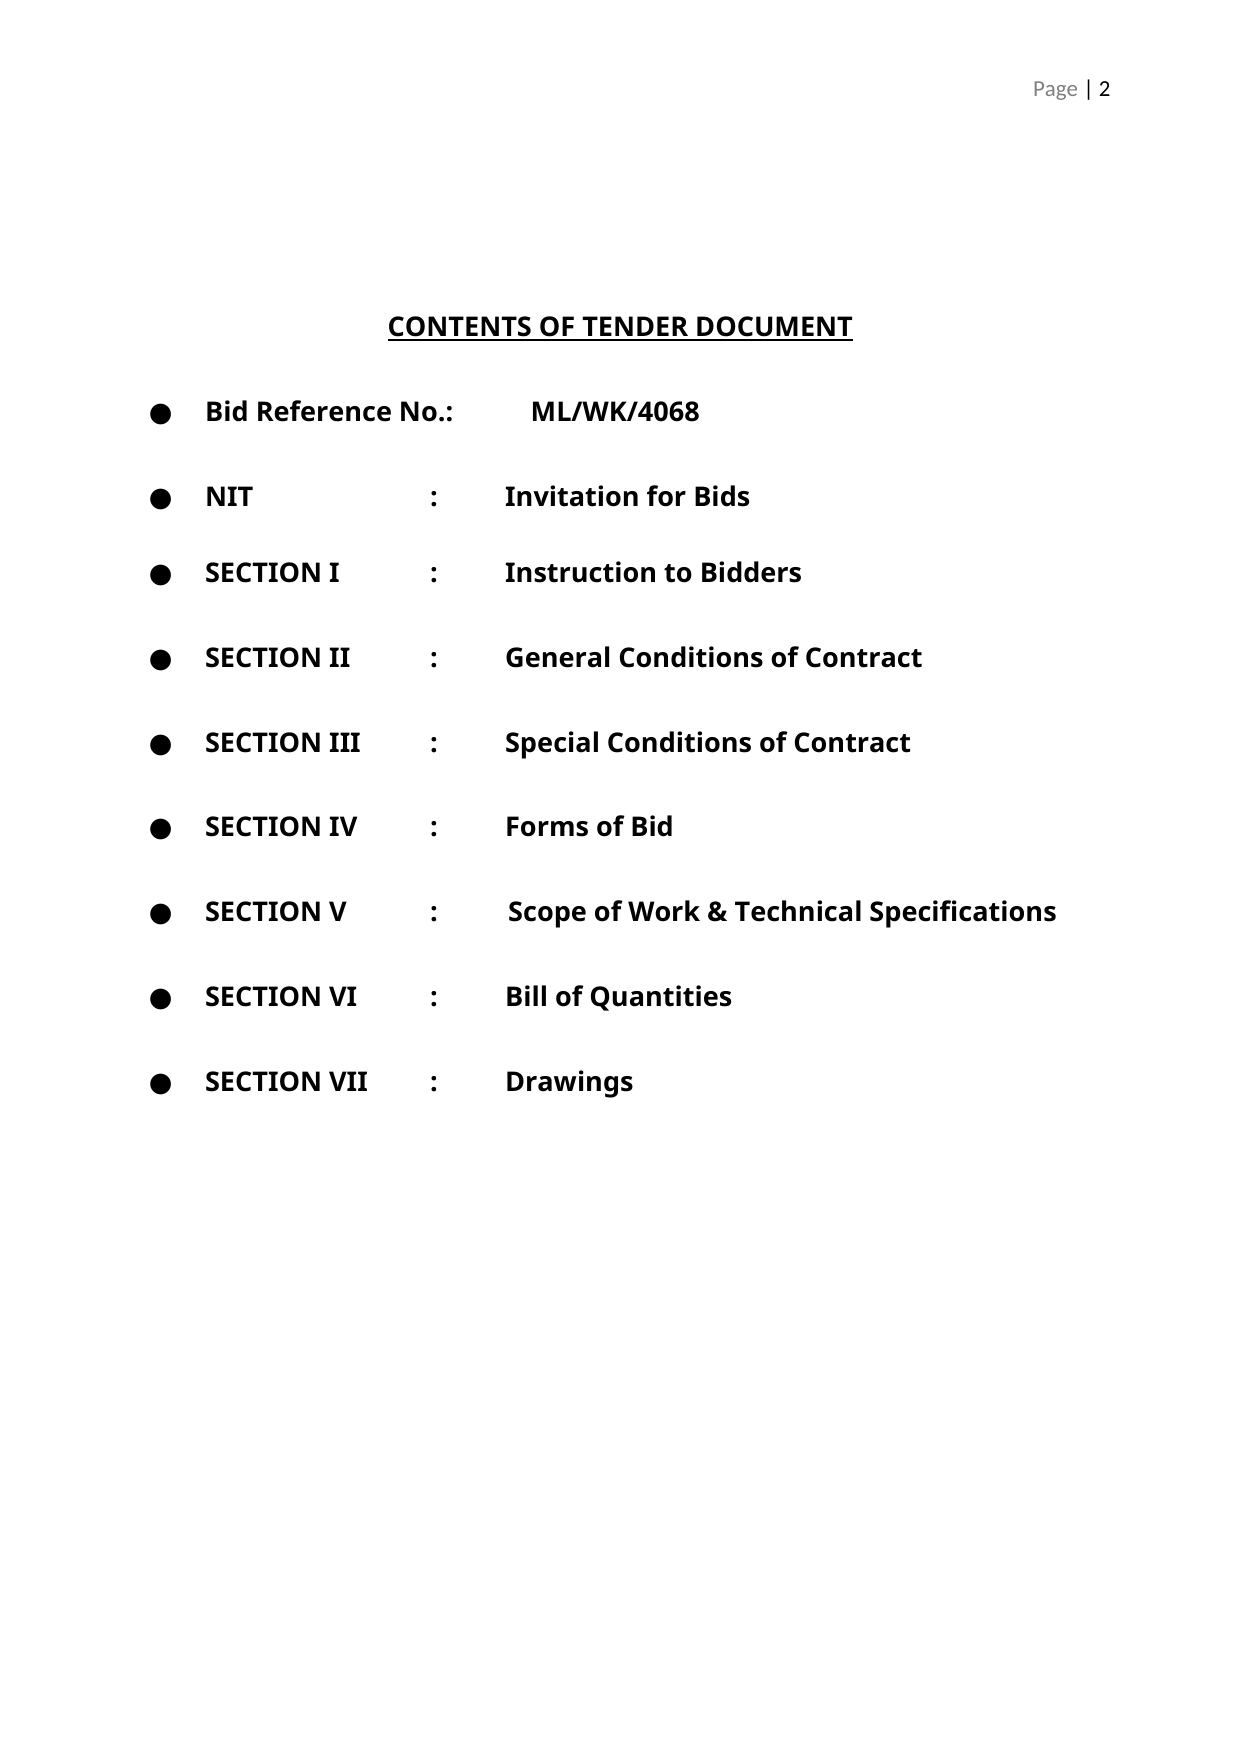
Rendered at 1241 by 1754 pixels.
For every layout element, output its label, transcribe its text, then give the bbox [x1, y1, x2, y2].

list Bid Reference No.: ML/WK/4068 [149, 393, 1110, 429]
list NIT : Invitation for Bids [149, 477, 1110, 514]
list SECTION VI : Bill of Quantities [149, 977, 1110, 1014]
list SECTION V : Scope of Work & Technical Specifications [149, 893, 1110, 929]
list SECTION I : Instruction to Bidders [149, 553, 1110, 590]
list SECTION III : Special Conditions of Contract [149, 723, 1110, 760]
list SECTION II : General Conditions of Contract [149, 638, 1110, 675]
text CONTENTS OF TENDER DOCUMENT [130, 308, 1110, 345]
list SECTION VII : Drawings [149, 1062, 1110, 1099]
list SECTION IV : Forms of Bid [149, 808, 1110, 845]
